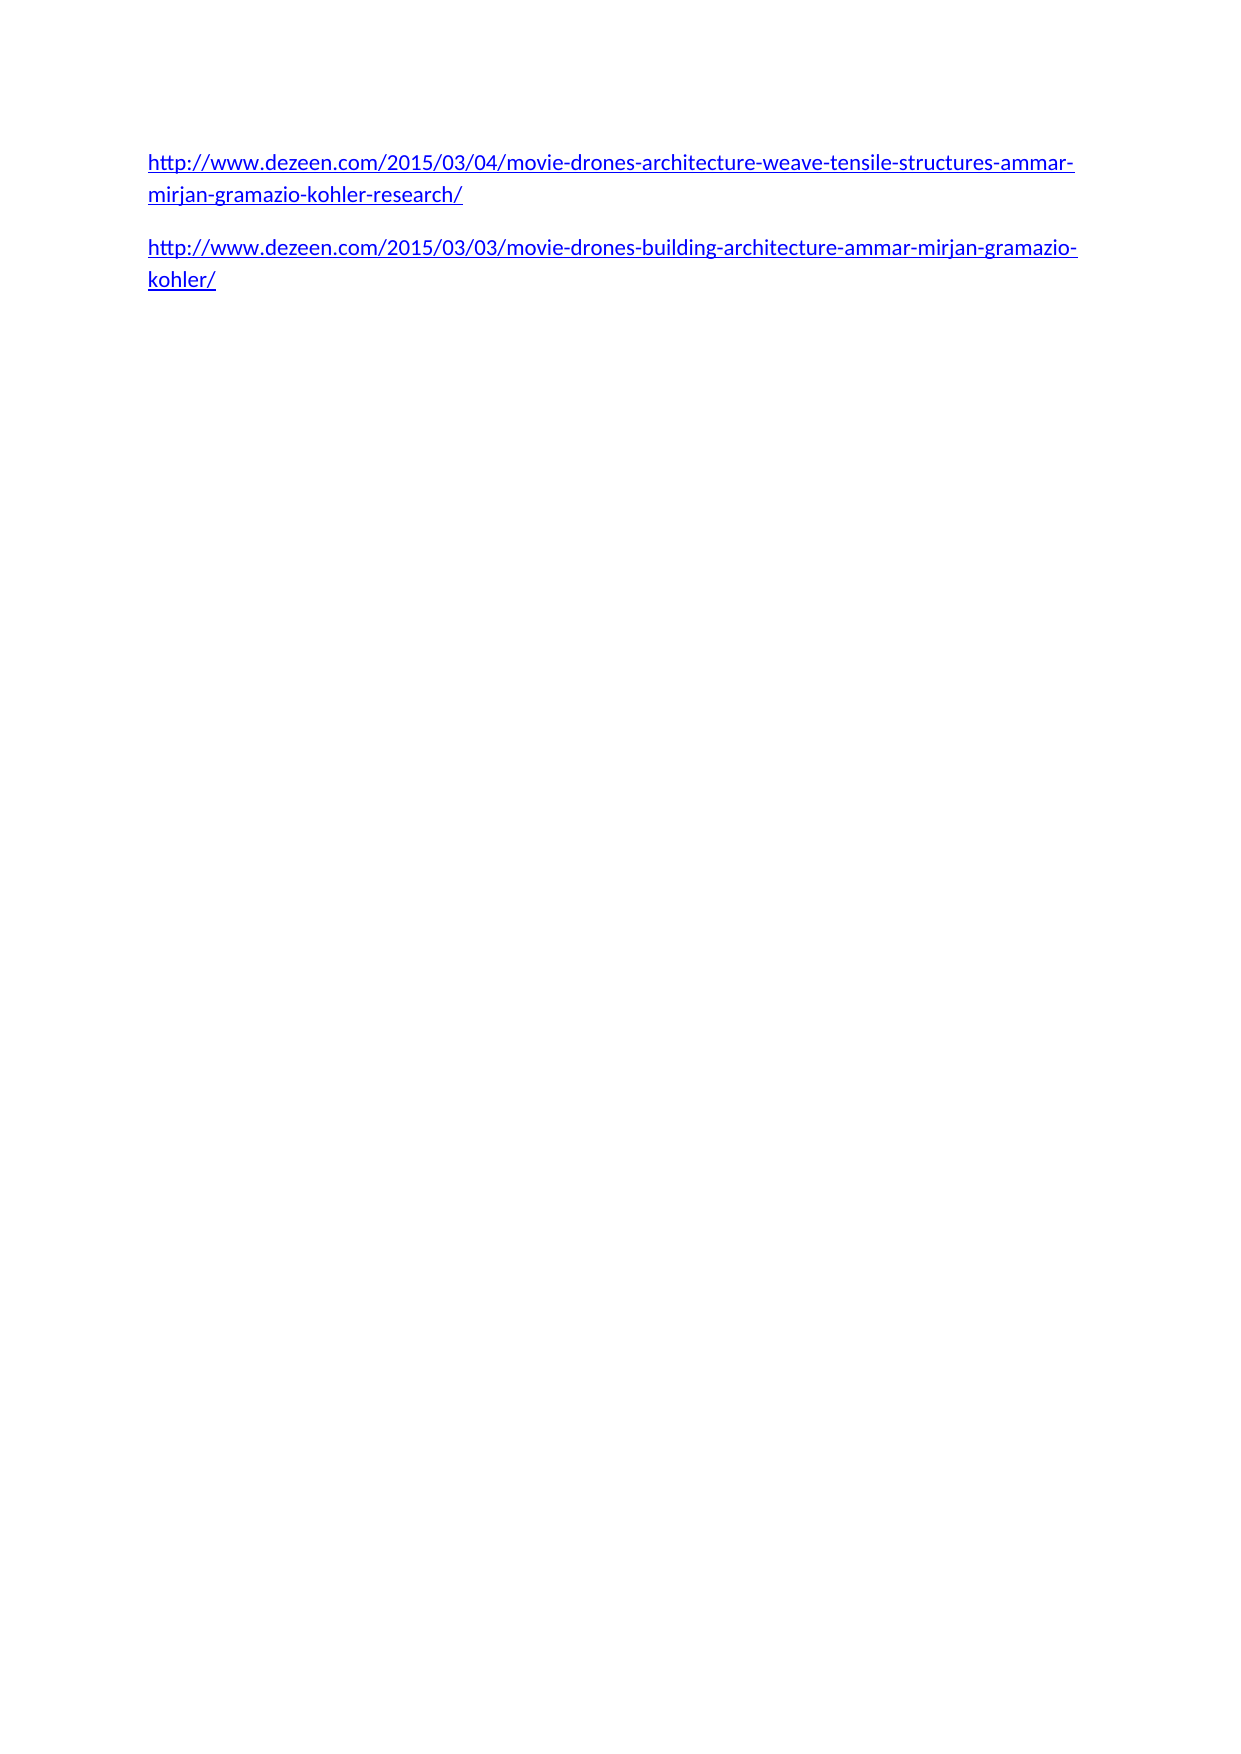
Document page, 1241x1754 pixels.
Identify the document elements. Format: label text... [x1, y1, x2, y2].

text http://www.dezeen.com/2015/03/04/movie-drones-architecture-weave-tensile-structures-ammar-mirjan-gramazio-kohler-research/ [148, 148, 1093, 208]
text http://www.dezeen.com/2015/03/03/movie-drones-building-architecture-ammar-mirjan-gramazio-kohler/ [148, 233, 1093, 293]
